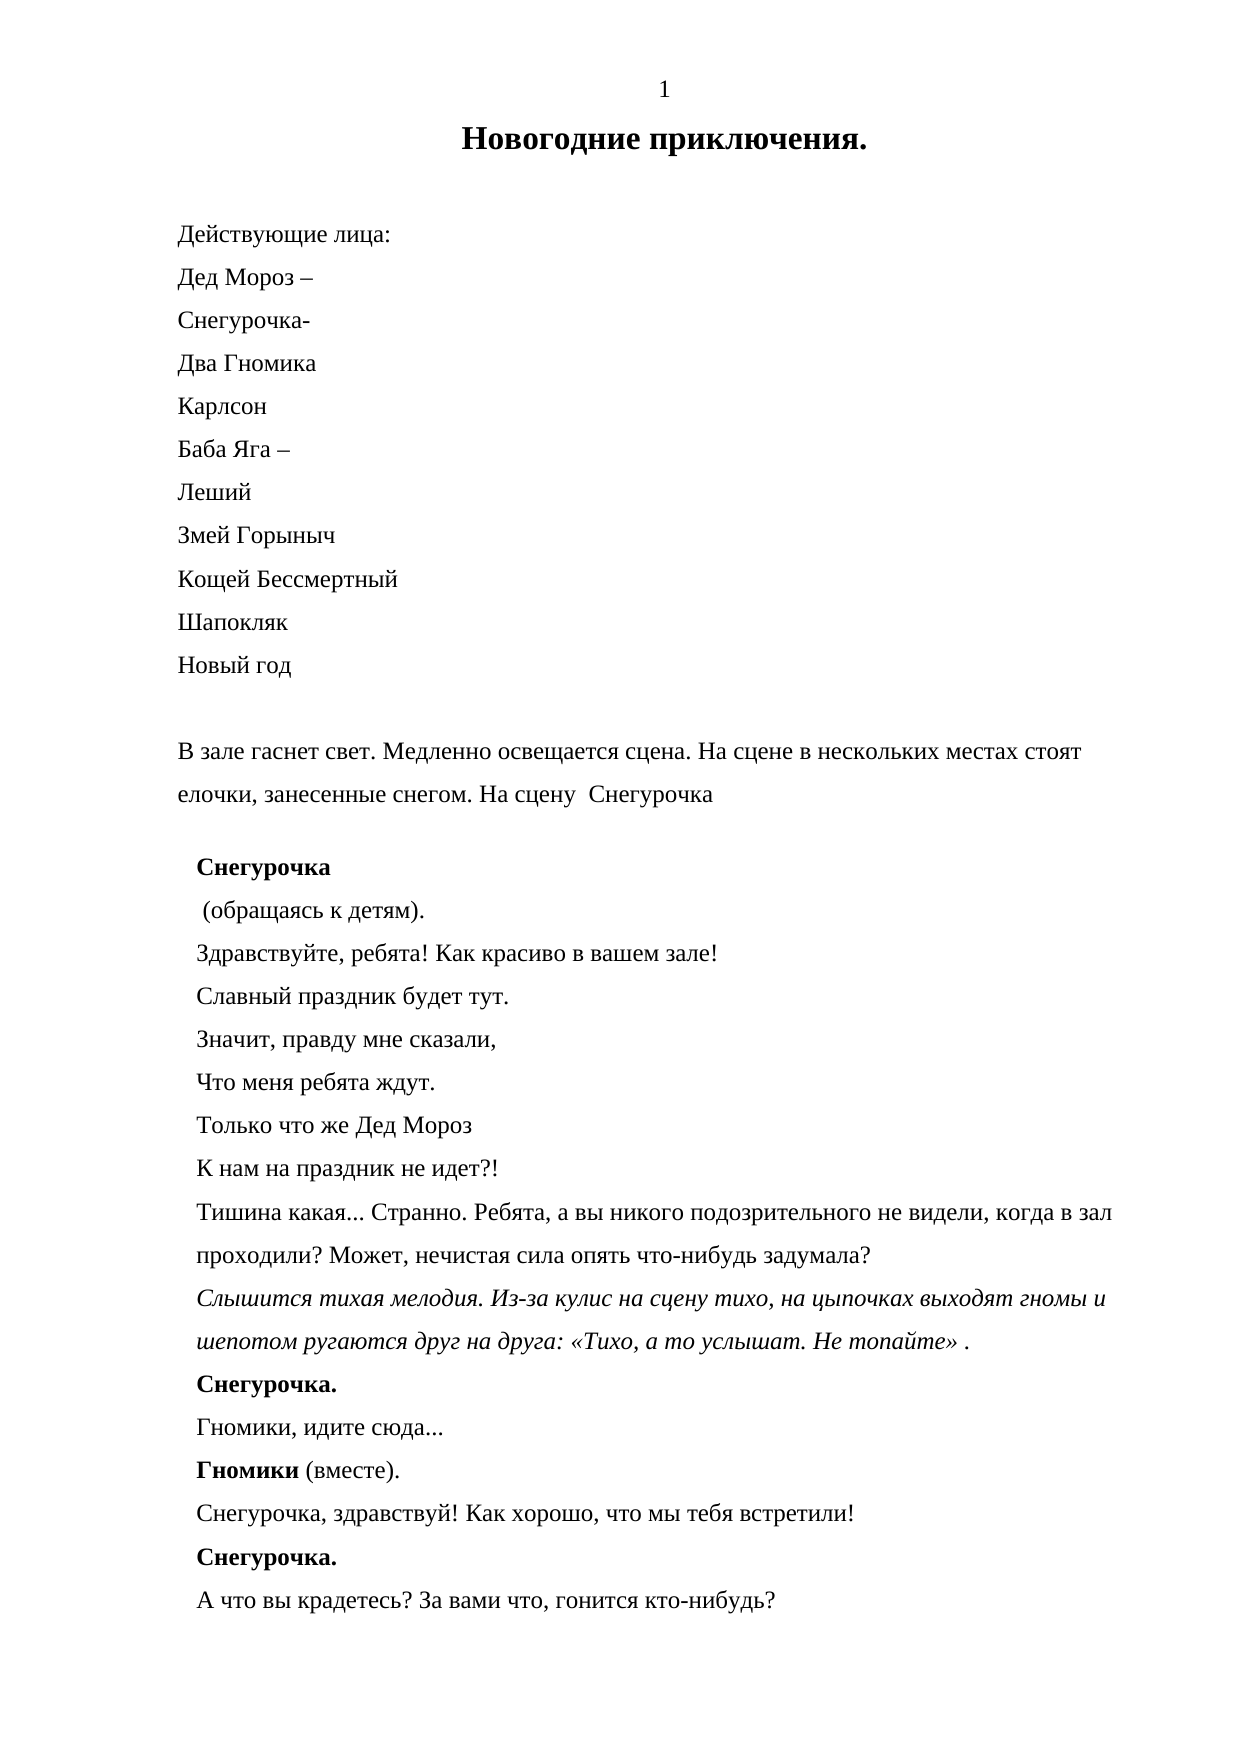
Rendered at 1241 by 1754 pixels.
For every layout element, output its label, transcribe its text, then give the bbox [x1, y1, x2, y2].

text Снегурочка- Два Гномика Карлсон Баба Яга – Леший Змей Горыныч Кощей Бессмертный Шапокляк [177, 305, 1152, 636]
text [196, 852, 1133, 1613]
text Действующие лица: Дед Мороз – [177, 219, 1152, 291]
text Новый год В зале гаснет свет. Медленно освещается сцена. На сцене в нескольких местах стоят елочки, занесенные снегом. На сцену Снегурочка [177, 650, 1152, 808]
subtitle Новогодние приключения. [177, 118, 1152, 156]
